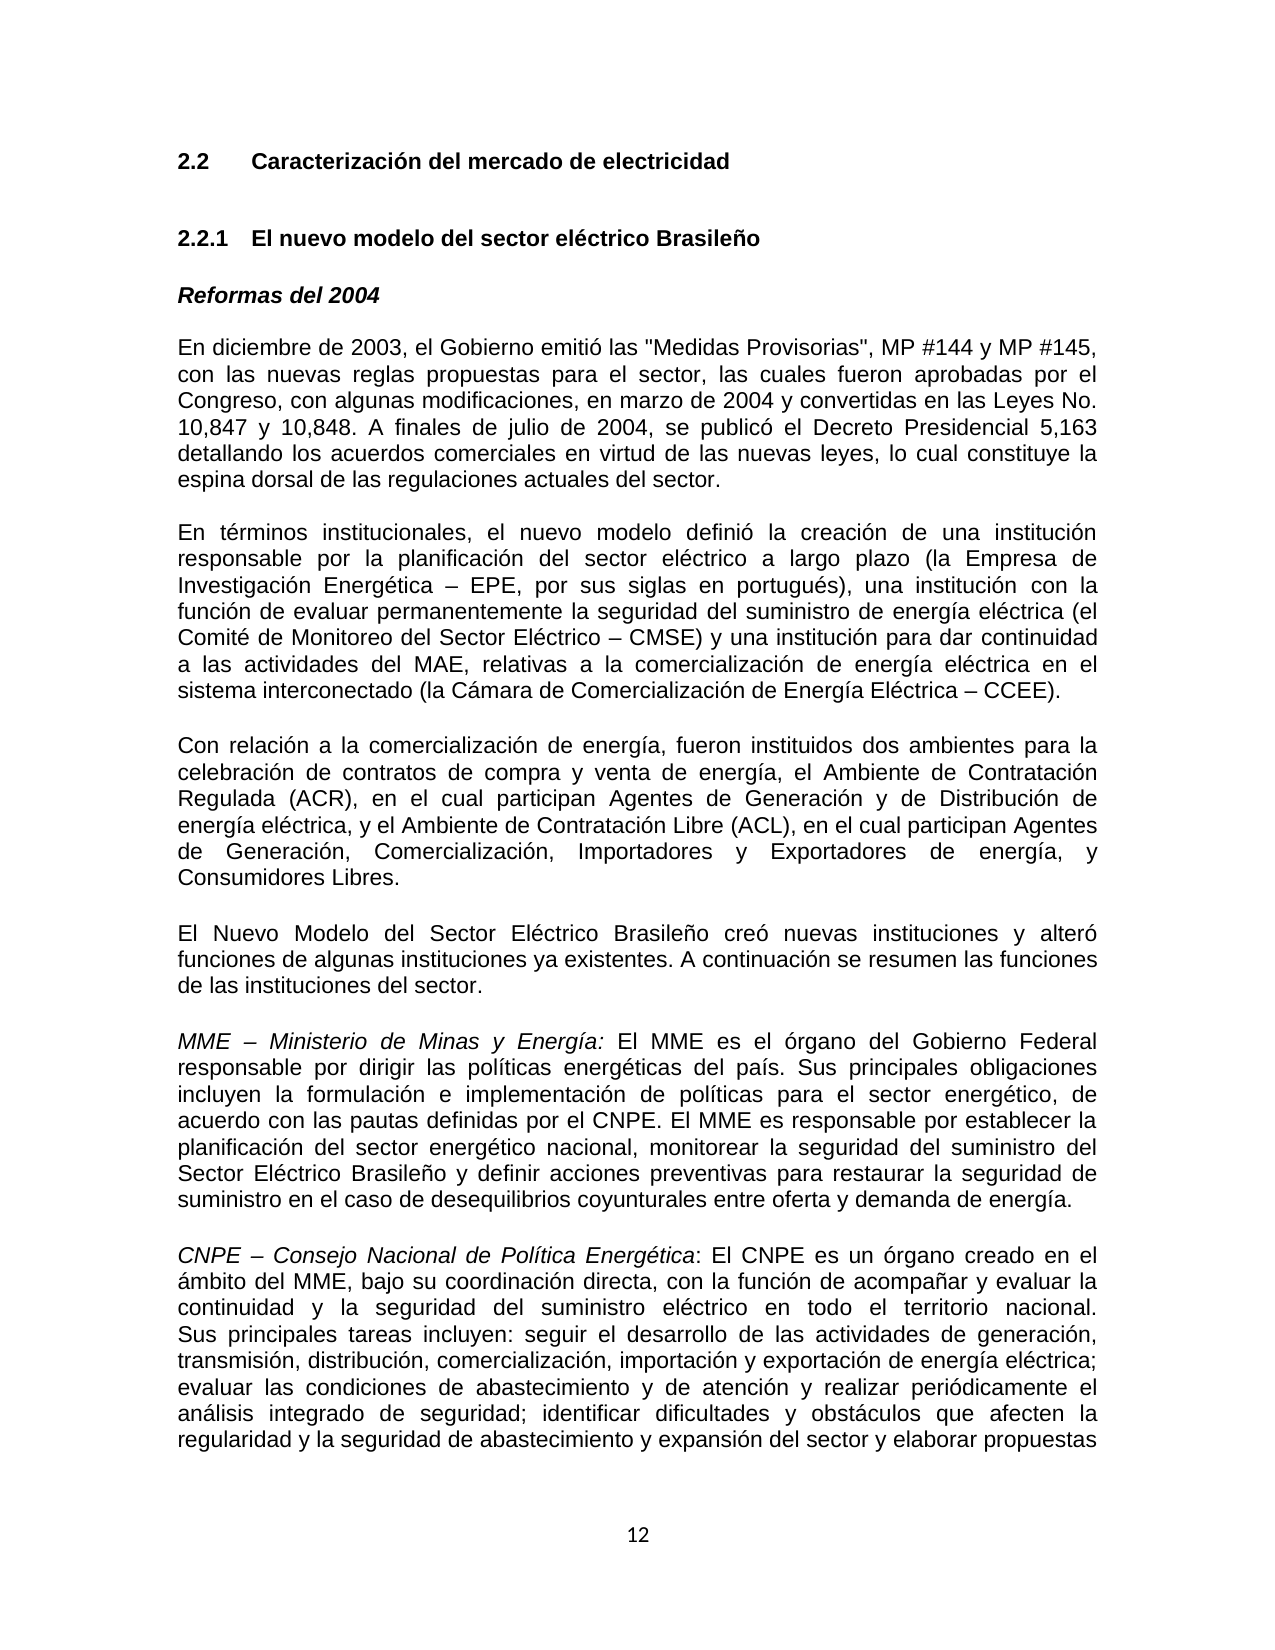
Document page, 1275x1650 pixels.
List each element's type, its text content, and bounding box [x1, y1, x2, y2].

subtitle 2.2 Caracterización del mercado de electricidad [177, 148, 1098, 174]
text MME – Ministerio de Minas y Energía: El MME es el órgano del Gobierno Federal responsable por dirigir las políticas energéticas del país. Sus principales obligaciones incluyen la formulación e implementación de políticas para el sector energético, de acuerdo con las pautas definidas por el CNPE. El MME es responsable por establecer la planificación del sector energético nacional, monitorear la seguridad del suministro del Sector Eléctrico Brasileño y definir acciones preventivas para restaurar la seguridad de suministro en el caso de desequilibrios coyunturales entre oferta y demanda de energía. [177, 1028, 1098, 1212]
text En diciembre de 2003, el Gobierno emitió las "Medidas Provisorias", MP #144 y MP #145, con las nuevas reglas propuestas para el sector, las cuales fueron aprobadas por el Congreso, con algunas modificaciones, en marzo de 2004 y convertidas en las Leyes No. 10,847 y 10,848. A finales de julio de 2004, se publicó el Decreto Presidencial 5,163 detallando los acuerdos comerciales en virtud de las nuevas leyes, lo cual constituye la espina dorsal de las regulaciones actuales del sector. [177, 334, 1098, 492]
subtitle 2.2.1 El nuevo modelo del sector eléctrico Brasileño [177, 225, 1098, 251]
text Con relación a la comercialización de energía, fueron instituidos dos ambientes para la celebración de contratos de compra y venta de energía, el Ambiente de Contratación Regulada (ACR), en el cual participan Agentes de Generación y de Distribución de energía eléctrica, y el Ambiente de Contratación Libre (ACL), en el cual participan Agentes de Generación, Comercialización, Importadores y Exportadores de energía, y Consumidores Libres. [177, 732, 1098, 891]
text Reformas del 2004 [177, 282, 1098, 308]
text En términos institucionales, el nuevo modelo definió la creación de una institución responsable por la planificación del sector eléctrico a largo plazo (la Empresa de Investigación Energética – EPE, por sus siglas en portugués), una institución con la función de evaluar permanentemente la seguridad del suministro de energía eléctrica (el Comité de Monitoreo del Sector Eléctrico – CMSE) y una institución para dar continuidad a las actividades del MAE, relativas a la comercialización de energía eléctrica en el sistema interconectado (la Cámara de Comercialización de Energía Eléctrica – CCEE). [177, 519, 1098, 703]
text El Nuevo Modelo del Sector Eléctrico Brasileño creó nuevas instituciones y alteró funciones de algunas instituciones ya existentes. A continuación se resumen las funciones de las instituciones del sector. [177, 920, 1098, 999]
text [177, 1242, 1098, 1452]
